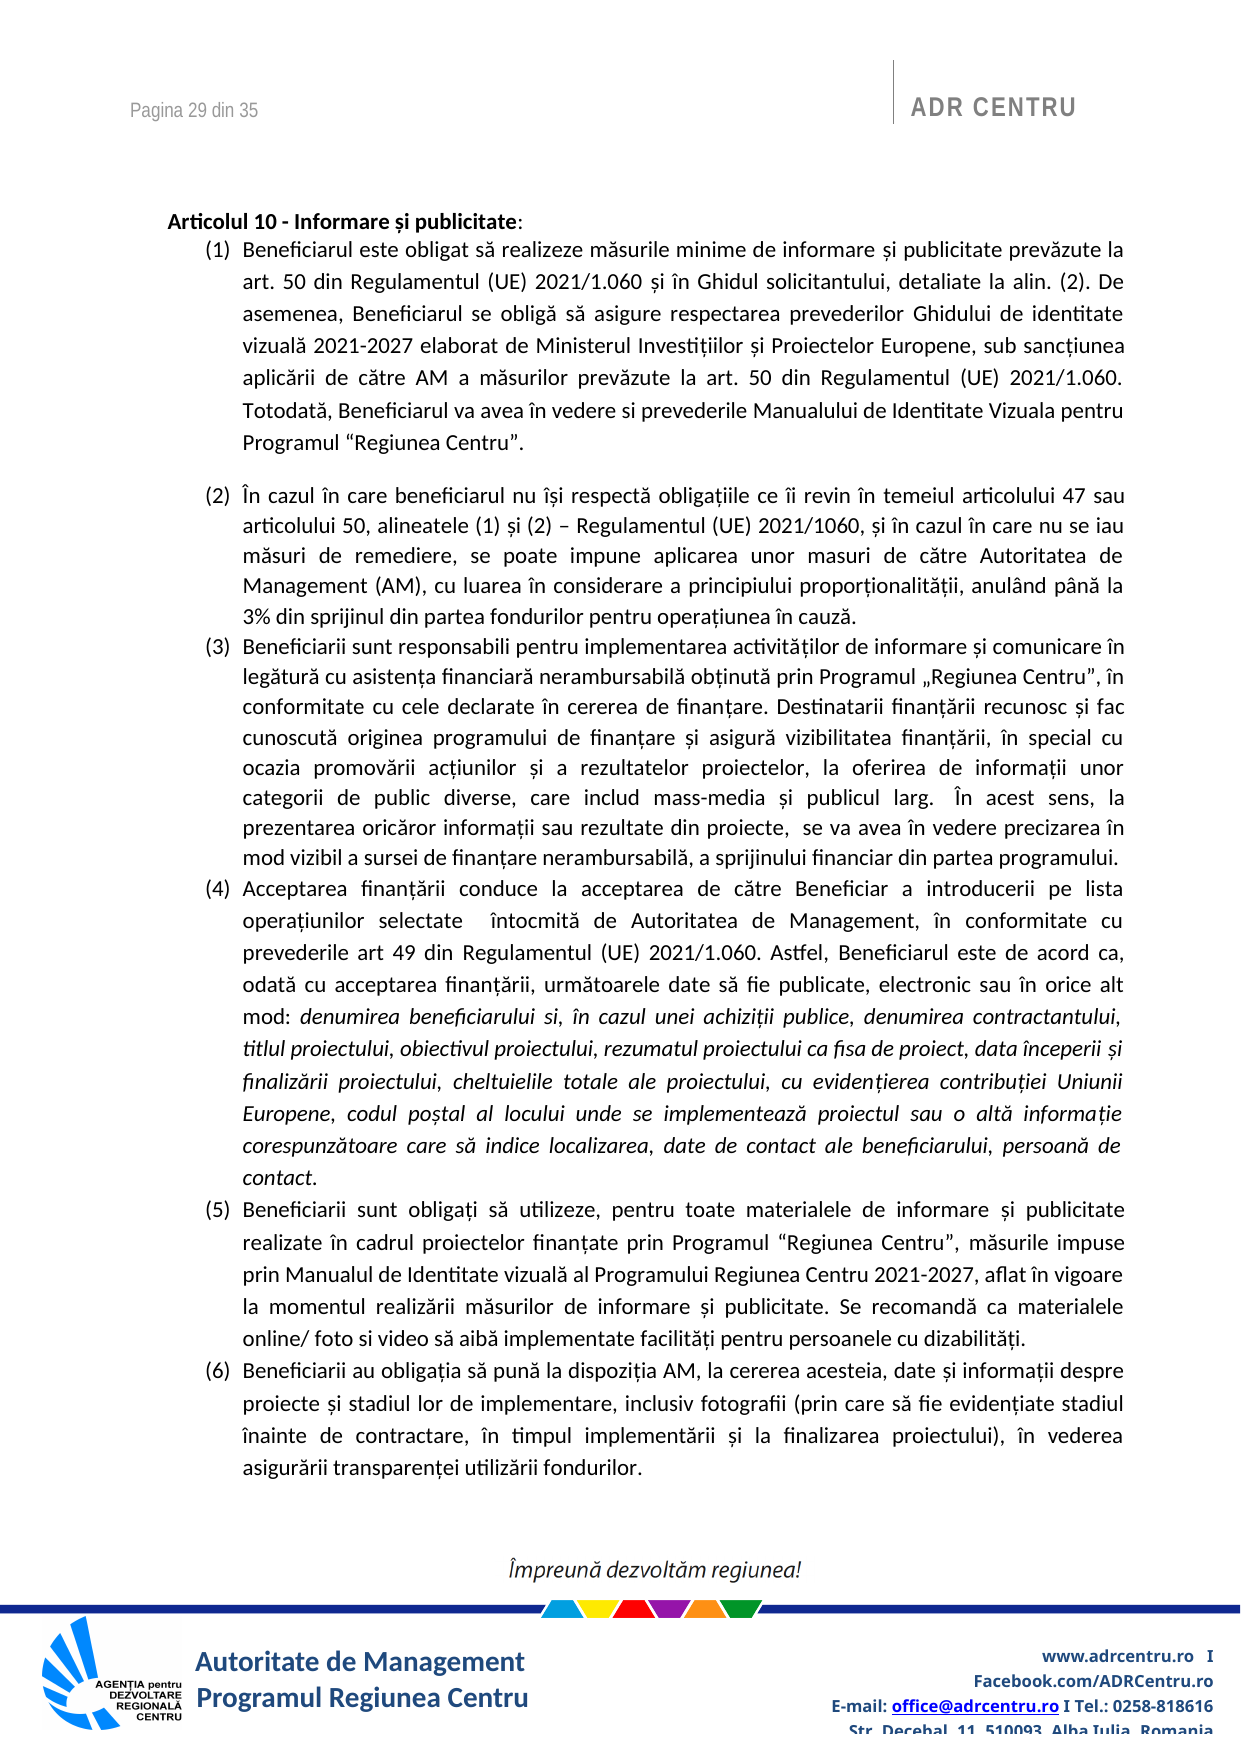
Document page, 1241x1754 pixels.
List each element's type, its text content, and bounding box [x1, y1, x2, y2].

list Acceptarea finanţării conduce la acceptarea de către Beneficiar a introducerii pe lista operațiunilor selectate întocmită de Autoritatea de Management, în conformitate cu prevederile art 49 din Regulamentul (UE) 2021/1.060. Astfel, Beneficiarul este de acord ca, odată cu acceptarea finanţării, următoarele date să fie publicate, electronic sau în orice alt mod: denumirea beneficiarului si, în cazul unei achiziții publice, denumirea contractantului, titlul proiectului, obiectivul proiectului, rezumatul proiectului ca fisa de proiect, data începerii şi finalizării proiectului, cheltuielile totale ale proiectului, cu evidenţierea contribuţiei Uniunii Europene, codul poştal al locului unde se implementează proiectul sau o altă informaţie corespunzătoare care să indice localizarea, date de contact ale beneficiarului, persoană de contact. [205, 874, 1125, 1191]
list Beneficiarii au obligaţia să pună la dispoziţia AM, la cererea acesteia, date şi informaţii despre proiecte şi stadiul lor de implementare, inclusiv fotografii (prin care să fie evidențiate stadiul înainte de contractare, în timpul implementării și la finalizarea proiectului), în vederea asigurării transparenței utilizării fondurilor. [205, 1356, 1125, 1481]
list În cazul în care beneficiarul nu își respectă obligațiile ce îi revin în temeiul articolului 47 sau articolului 50, alineatele (1) și (2) – Regulamentul (UE) 2021/1060, și în cazul în care nu se iau măsuri de remediere, se poate impune aplicarea unor masuri de către Autoritatea de Management (AM), cu luarea în considerare a principiului proporționalității, anulând până la 3% din sprijinul din partea fondurilor pentru operațiunea în cauză. [205, 481, 1125, 630]
list Beneficiarul este obligat să realizeze măsurile minime de informare şi publicitate prevăzute la art. 50 din Regulamentul (UE) 2021/1.060 şi în Ghidul solicitantului, detaliate la alin. (2). De asemenea, Beneficiarul se obligă să asigure respectarea prevederilor Ghidului de identitate vizuală 2021-2027 elaborat de Ministerul Investiţiilor şi Proiectelor Europene, sub sancţiunea aplicării de către AM a măsurilor prevăzute la art. 50 din Regulamentul (UE) 2021/1.060. Totodată, Beneficiarul va avea în vedere si prevederile Manualului de Identitate Vizuala pentru Programul “Regiunea Centru”. [205, 235, 1125, 456]
list Beneficiarii sunt responsabili pentru implementarea activităţilor de informare şi comunicare în legătură cu asistenţa financiară nerambursabilă obţinută prin Programul „Regiunea Centru”, în conformitate cu cele declarate în cererea de finanţare. Destinatarii finanțării recunosc și fac cunoscută originea programului de finanțare și asigură vizibilitatea finanțării, în special cu ocazia promovării acțiunilor și a rezultatelor proiectelor, la oferirea de informații unor categorii de public diverse, care includ mass-media și publicul larg. În acest sens, la prezentarea oricăror informații sau rezultate din proiecte, se va avea în vedere precizarea în mod vizibil a sursei de finanțare nerambursabilă, a sprijinului financiar din partea programului. [205, 632, 1125, 871]
picture [495, 1556, 814, 1583]
text Articolul 10 - Informare și publicitate: [167, 207, 1125, 235]
list Beneficiarii sunt obligaţi să utilizeze, pentru toate materialele de informare şi publicitate realizate în cadrul proiectelor finanţate prin Programul “Regiunea Centru”, măsurile impuse prin Manualul de Identitate vizuală al Programului Regiunea Centru 2021-2027, aflat în vigoare la momentul realizării măsurilor de informare și publicitate. Se recomandă ca materialele online/ foto si video să aibă implementate facilități pentru persoanele cu dizabilități. [205, 1196, 1125, 1352]
picture [0, 1600, 550, 1730]
picture [574, 1600, 1241, 1618]
